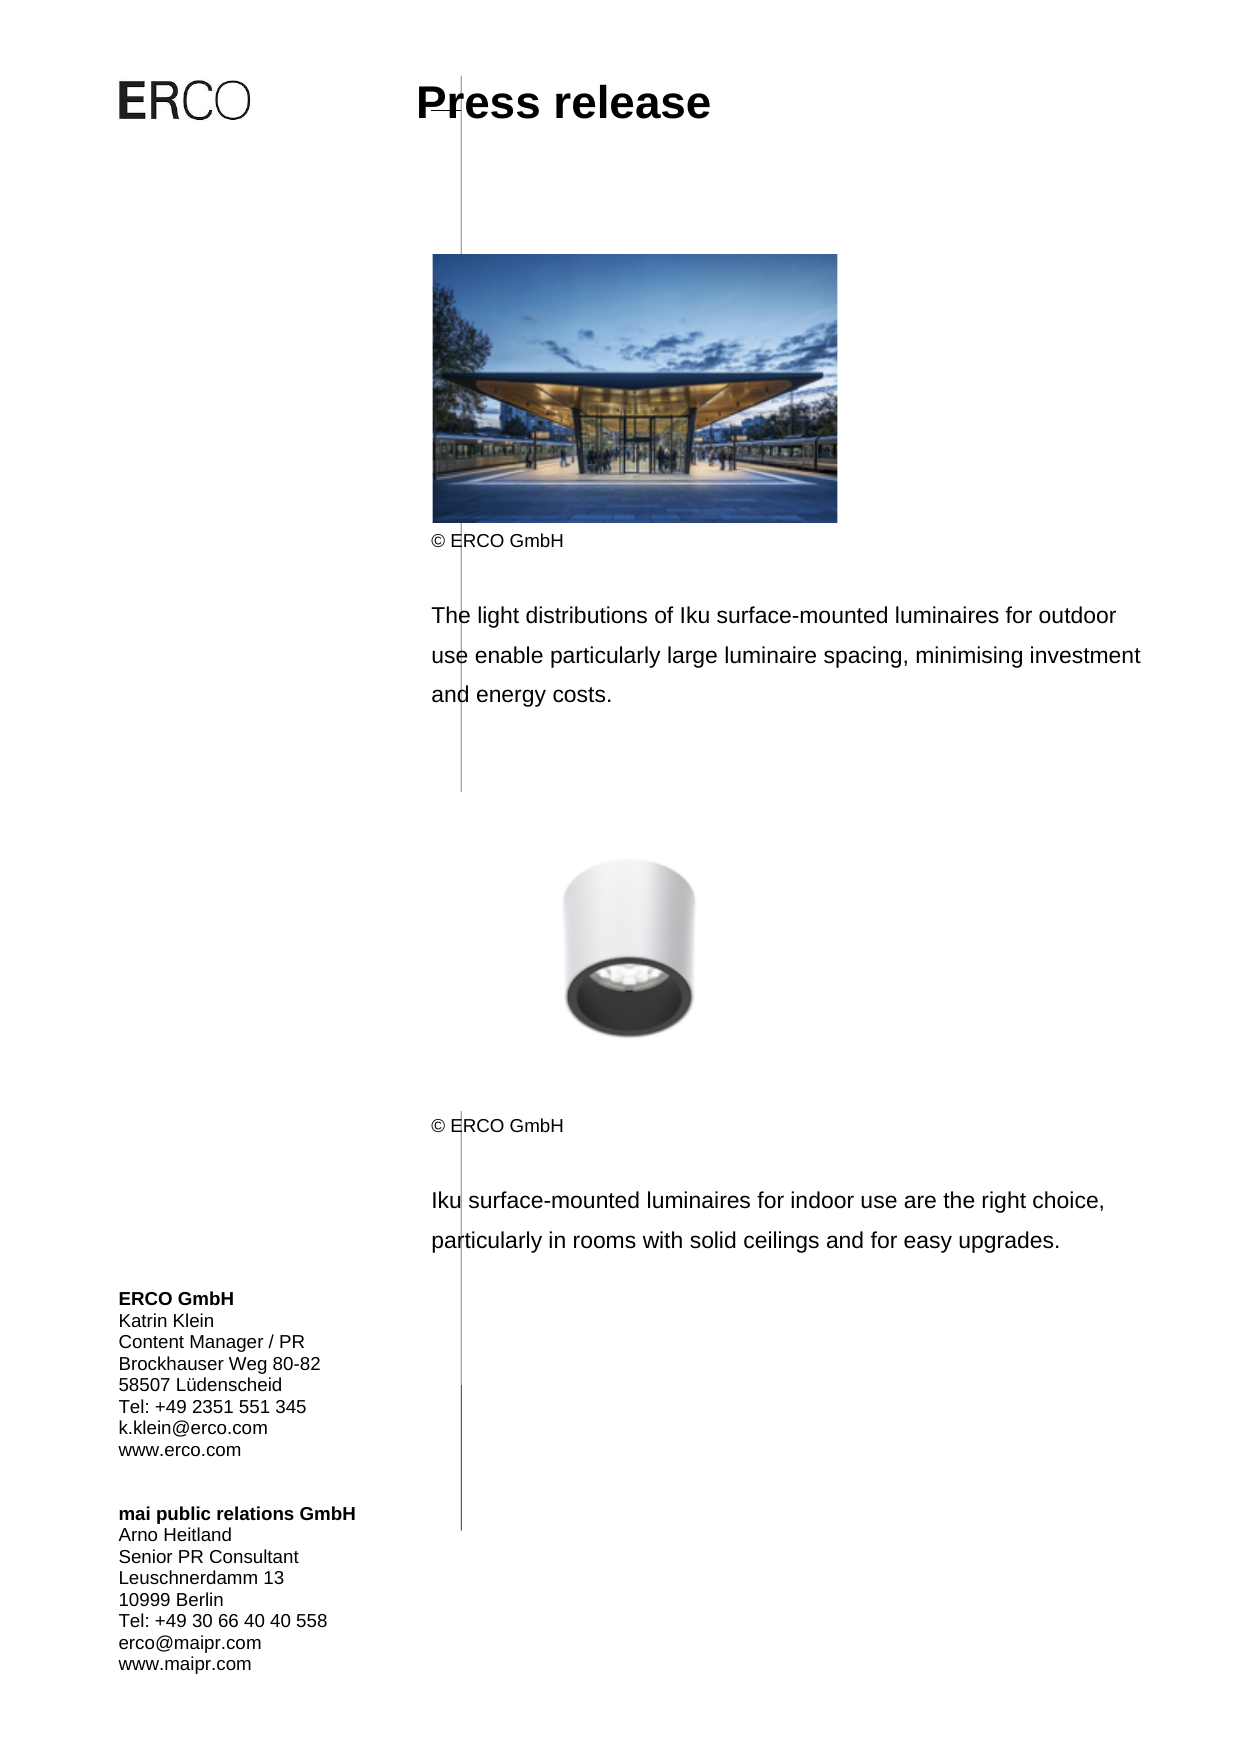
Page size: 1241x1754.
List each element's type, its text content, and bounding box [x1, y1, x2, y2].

text The light distributions of Iku surface-mounted luminaires for outdoor use enable particularly large luminaire spacing, minimising investment and energy costs. [431, 602, 1152, 707]
text © ERCO GmbH [431, 530, 1152, 552]
picture [118, 79, 251, 121]
text © ERCO GmbH [431, 1115, 1152, 1137]
text Iku surface-mounted luminaires for indoor use are the right choice, particularly in rooms with solid ceilings and for easy upgrades. [431, 1187, 1152, 1253]
picture [431, 254, 838, 521]
